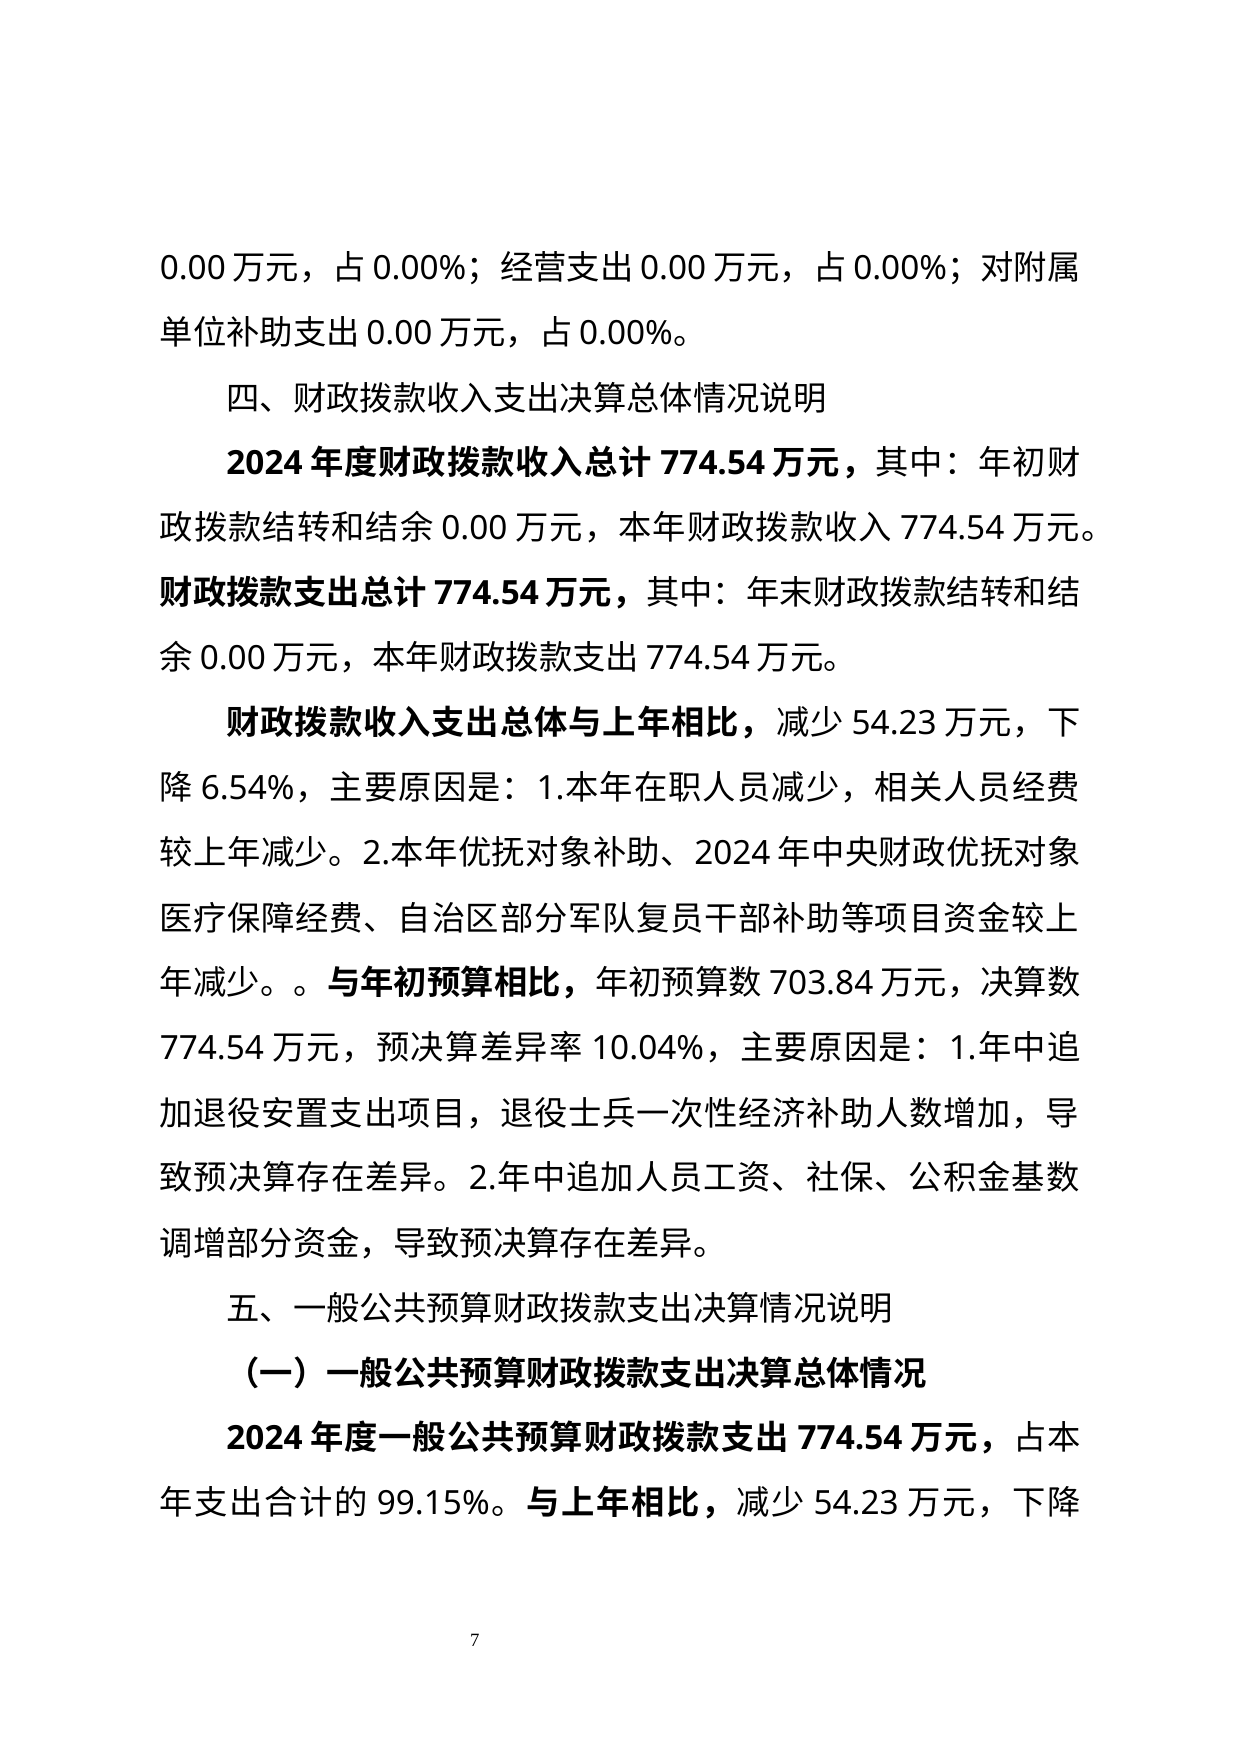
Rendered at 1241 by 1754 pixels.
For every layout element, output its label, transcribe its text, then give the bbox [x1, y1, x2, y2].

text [159, 1403, 1081, 1533]
text 2024年度财政拨款收入总计774.54万元，其中：年初财政拨款结转和结余0.00万元，本年财政拨款收入774.54万元。财政拨款支出总计774.54万元，其中：年末财政拨款结转和结余0.00万元，本年财政拨款支出774.54万元。 [159, 428, 1081, 688]
text 五、一般公共预算财政拨款支出决算情况说明 [159, 1273, 1081, 1338]
text 财政拨款收入支出总体与上年相比，减少54.23万元，下降6.54%，主要原因是：1.本年在职人员减少，相关人员经费较上年减少。2.本年优抚对象补助、2024年中央财政优抚对象医疗保障经费、自治区部分军队复员干部补助等项目资金较上年减少。。与年初预算相比，年初预算数703.84万元，决算数774.54万元，预决算差异率10.04%，主要原因是：1.年中追加退役安置支出项目，退役士兵一次性经济补助人数增加，导致预决算存在差异。2.年中追加人员工资、社保、公积金基数调增部分资金，导致预决算存在差异。 [159, 688, 1081, 1273]
text （一）一般公共预算财政拨款支出决算总体情况 [159, 1338, 1081, 1403]
text 四、财政拨款收入支出决算总体情况说明 [159, 363, 1081, 428]
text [159, 233, 1081, 363]
